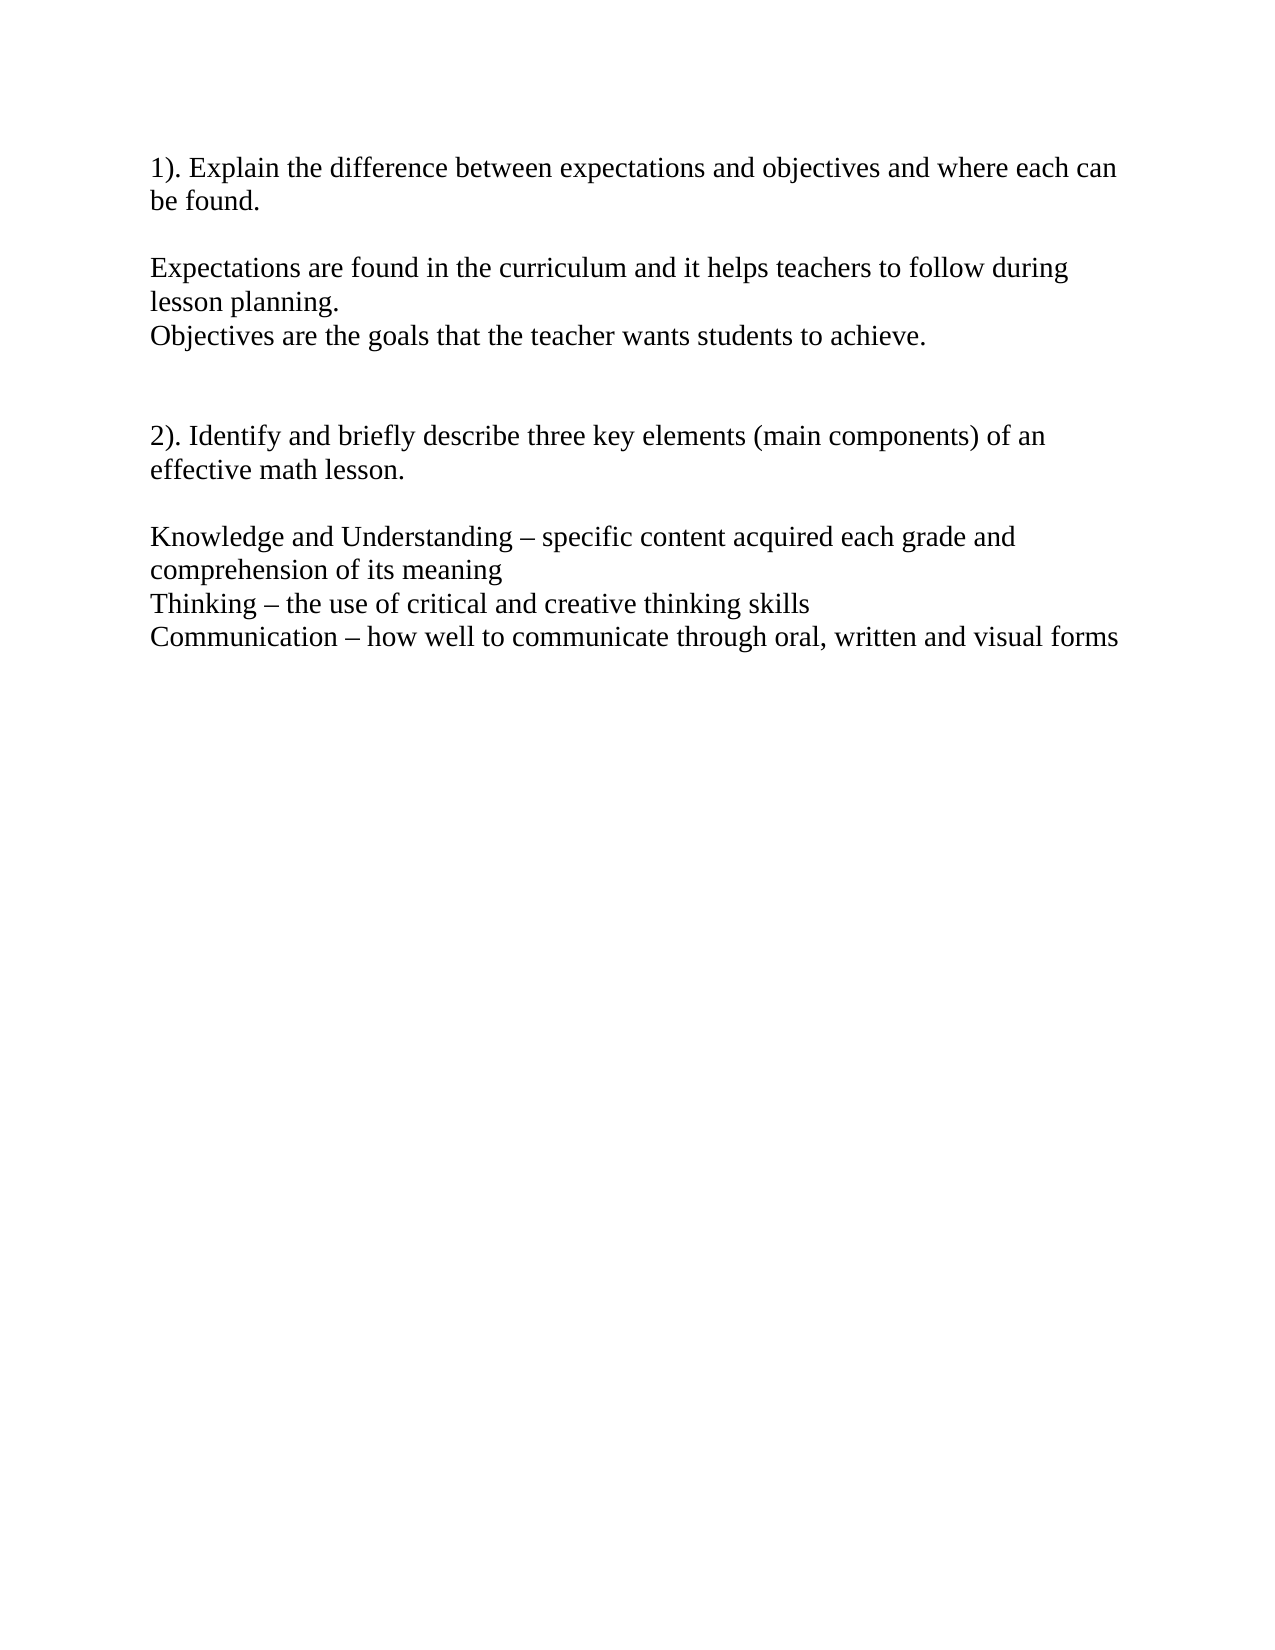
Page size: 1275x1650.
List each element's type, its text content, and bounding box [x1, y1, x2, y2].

text Expectations are found in the curriculum and it helps teachers to follow during lesson planning. [150, 251, 1125, 318]
text 2). Identify and briefly describe three key elements (main components) of an effective math lesson. [150, 418, 1125, 485]
text 1). Explain the difference between expectations and objectives and where each can be found. [150, 150, 1125, 217]
text Thinking – the use of critical and creative thinking skills [150, 586, 1125, 619]
text Communication – how well to communicate through oral, written and visual forms [150, 619, 1125, 653]
text Knowledge and Understanding – specific content acquired each grade and comprehension of its meaning [150, 519, 1125, 586]
text Objectives are the goals that the teacher wants students to achieve. [150, 318, 1125, 351]
